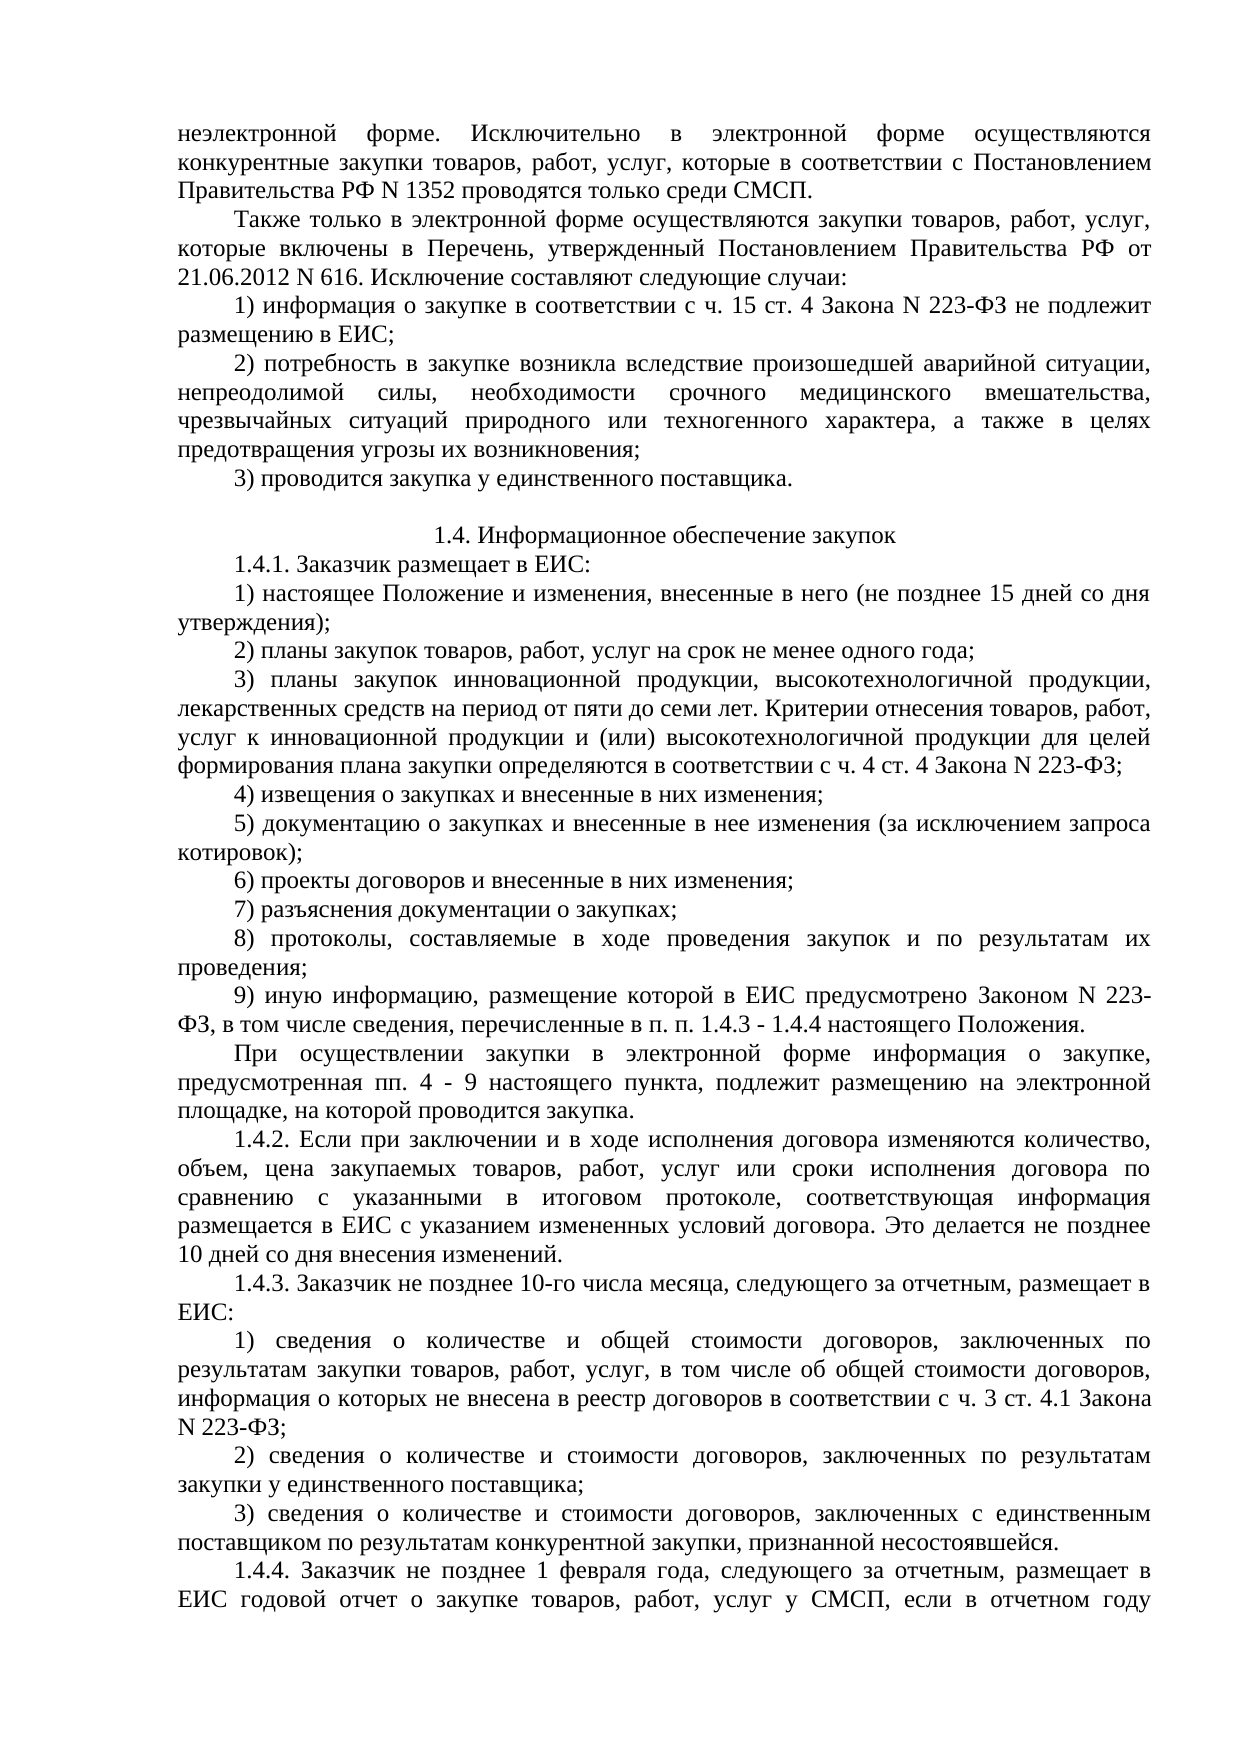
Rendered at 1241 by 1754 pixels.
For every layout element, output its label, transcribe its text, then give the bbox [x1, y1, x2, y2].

text 2) потребность в закупке возникла вследствие произошедшей аварийной ситуации, непреодолимой силы, необходимости срочного медицинского вмешательства, чрезвычайных ситуаций природного или техногенного характера, а также в целях предотвращения угрозы их возникновения; [177, 348, 1152, 463]
text 1.4.3. Заказчик не позднее 10-го числа месяца, следующего за отчетным, размещает в ЕИС: [177, 1268, 1152, 1326]
text 3) проводится закупка у единственного поставщика. [177, 463, 1152, 492]
text 2) планы закупок товаров, работ, услуг на срок не менее одного года; [177, 636, 1152, 664]
text 1) информация о закупке в соответствии с ч. 15 ст. 4 Закона N 223-ФЗ не подлежит размещению в ЕИС; [177, 291, 1152, 348]
text При осуществлении закупки в электронной форме информация о закупке, предусмотренная пп. 4 - 9 настоящего пункта, подлежит размещению на электронной площадке, на которой проводится закупка. [177, 1038, 1152, 1124]
text 1) сведения о количестве и общей стоимости договоров, заключенных по результатам закупки товаров, работ, услуг, в том числе об общей стоимости договоров, информация о которых не внесена в реестр договоров в соответствии с ч. 3 ст. 4.1 Закона N 223-ФЗ; [177, 1326, 1152, 1441]
text 2) сведения о количестве и стоимости договоров, заключенных по результатам закупки у единственного поставщика; [177, 1441, 1152, 1498]
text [177, 1556, 1152, 1613]
text 8) протоколы, составляемые в ходе проведения закупок и по результатам их проведения; [177, 923, 1152, 981]
text 3) планы закупок инновационной продукции, высокотехнологичной продукции, лекарственных средств на период от пяти до семи лет. Критерии отнесения товаров, работ, услуг к инновационной продукции и (или) высокотехнологичной продукции для целей формирования плана закупки определяются в соответствии с ч. 4 ст. 4 Закона N 223-ФЗ; [177, 664, 1152, 779]
text 1) настоящее Положение и изменения, внесенные в него (не позднее 15 дней со дня утверждения); [177, 578, 1152, 636]
text Также только в электронной форме осуществляются закупки товаров, работ, услуг, которые включены в Перечень, утвержденный Постановлением Правительства РФ от 21.06.2012 N 616. Исключение составляют следующие случаи: [177, 204, 1152, 291]
text 9) иную информацию, размещение которой в ЕИС предусмотрено Законом N 223-ФЗ, в том числе сведения, перечисленные в п. п. 1.4.3 - 1.4.4 настоящего Положения. [177, 981, 1152, 1038]
text 4) извещения о закупках и внесенные в них изменения; [177, 779, 1152, 808]
text 1.4.2. Если при заключении и в ходе исполнения договора изменяются количество, объем, цена закупаемых товаров, работ, услуг или сроки исполнения договора по сравнению с указанными в итоговом протоколе, соответствующая информация размещается в ЕИС с указанием измененных условий договора. Это делается не позднее 10 дней со дня внесения изменений. [177, 1124, 1152, 1268]
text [177, 118, 1152, 204]
text 5) документацию о закупках и внесенные в нее изменения (за исключением запроса котировок); [177, 808, 1152, 866]
text 6) проекты договоров и внесенные в них изменения; [177, 866, 1152, 894]
text 1.4.1. Заказчик размещает в ЕИС: [177, 549, 1152, 578]
text 7) разъяснения документации о закупках; [177, 894, 1152, 923]
text 1.4. Информационное обеспечение закупок [177, 521, 1152, 549]
text 3) сведения о количестве и стоимости договоров, заключенных с единственным поставщиком по результатам конкурентной закупки, признанной несостоявшейся. [177, 1498, 1152, 1556]
